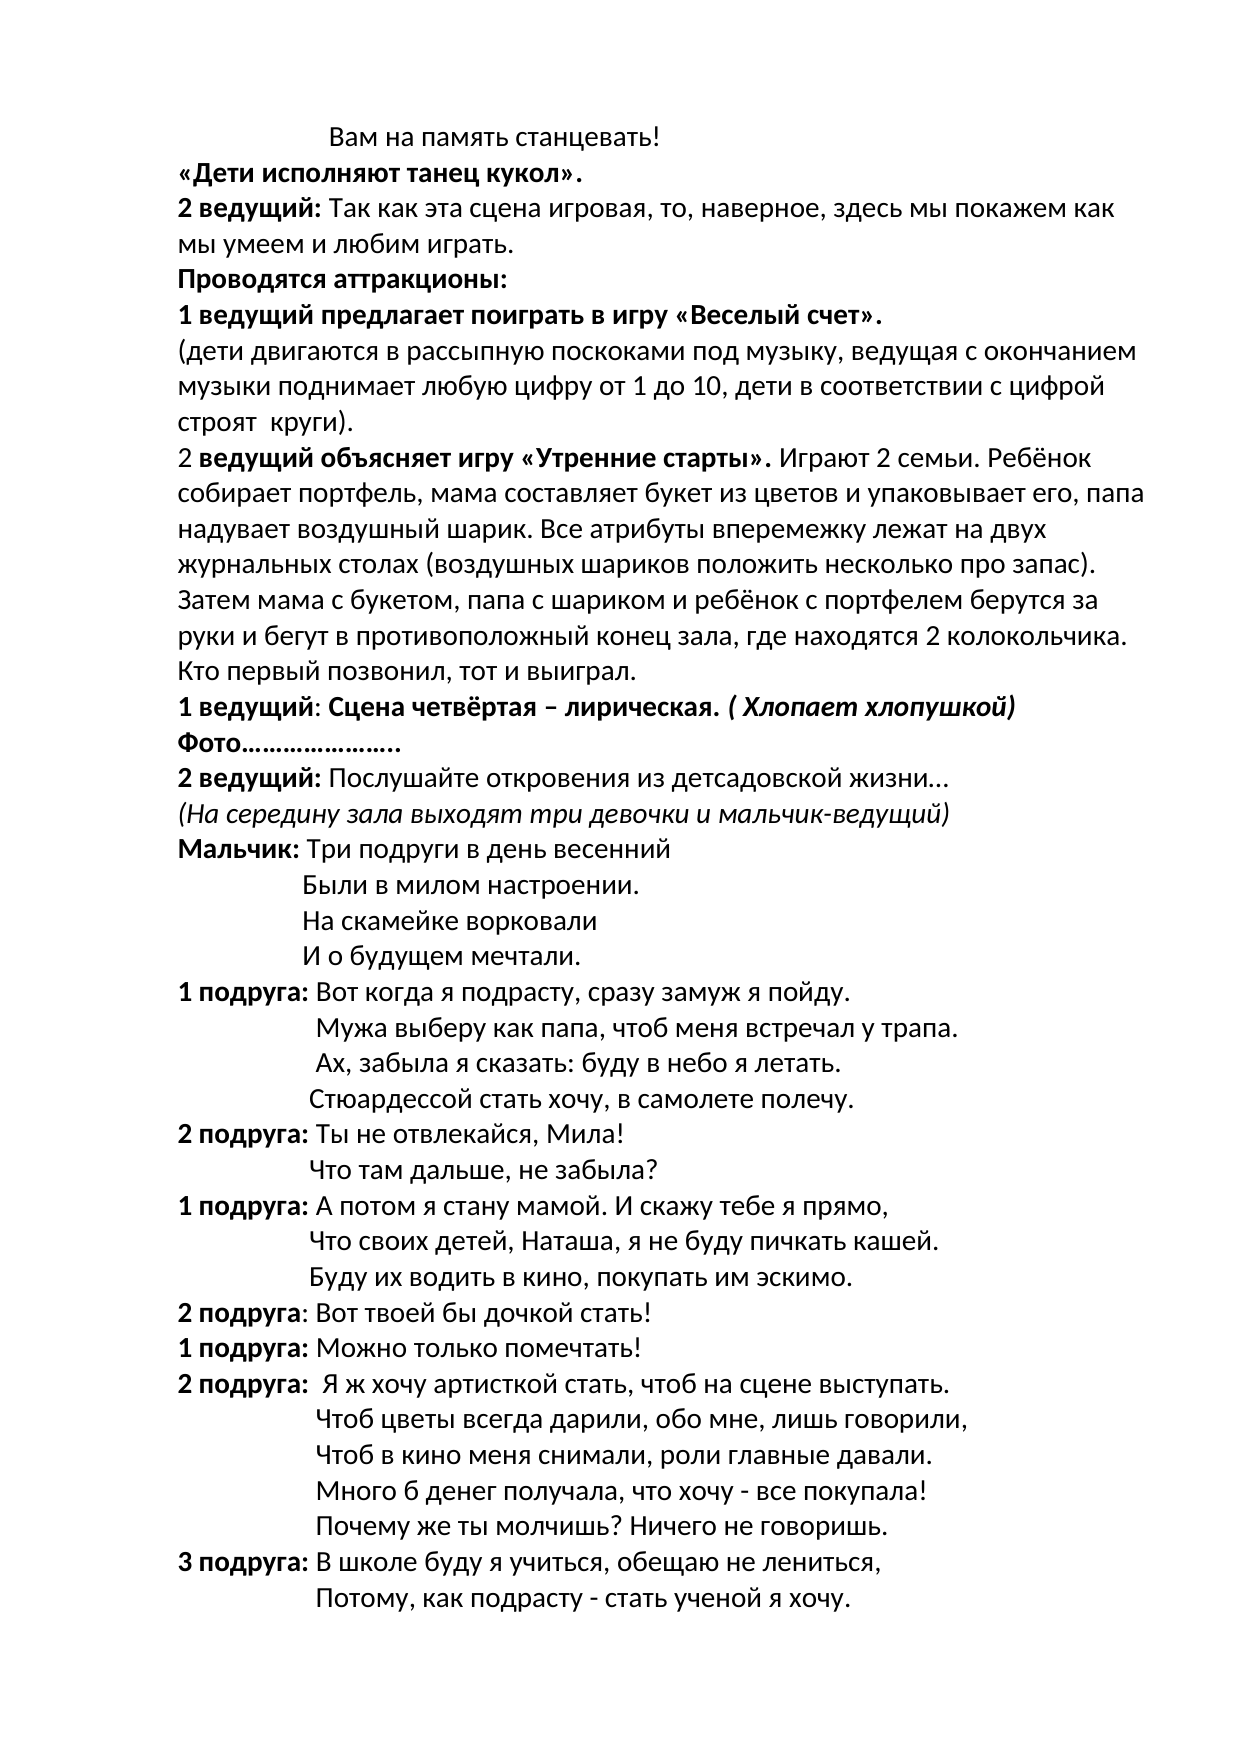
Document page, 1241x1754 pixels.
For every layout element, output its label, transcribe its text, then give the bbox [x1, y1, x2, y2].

text Почему же ты молчишь? Ничего не говоришь. [177, 1507, 1152, 1543]
text Что там дальше, не забыла? [177, 1151, 1152, 1187]
text 2 подруга: Вот твоей бы дочкой стать! [177, 1294, 1152, 1329]
text Были в милом настроении. [177, 866, 1152, 902]
text 1 ведущий: Сцена четвёртая – лирическая. ( Хлопает хлопушкой) [177, 688, 1152, 724]
text Мальчик: Три подруги в день весенний [177, 831, 1152, 866]
text Мужа выберу как папа, чтоб меня встречал у трапа. [177, 1009, 1152, 1044]
text 2 ведущий объясняет игру «Утренние старты». Играют 2 семьи. Ребёнок собирает портфель, мама составляет букет из цветов и упаковывает его, папа надувает воздушный шарик. Все атрибуты вперемежку лежат на двух журнальных столах (воздушных шариков положить несколько про запас). Затем мама с букетом, папа с шариком и ребёнок с портфелем берутся за руки и бегут в противоположный конец зала, где находятся 2 колокольчика. Кто первый позвонил, тот и выиграл. [177, 439, 1152, 688]
text 1 подруга: Можно только помечтать! [177, 1329, 1152, 1365]
text Проводятся аттракционы: [177, 261, 1152, 296]
text Чтоб цветы всегда дарили, обо мне, лишь говорили, [177, 1401, 1152, 1436]
text Потому, как подрасту - стать ученой я хочу. [177, 1579, 1152, 1614]
text Буду их водить в кино, покупать им эскимо. [177, 1258, 1152, 1294]
text Фото………………….. [177, 724, 1152, 759]
text 3 подруга: В школе буду я учиться, обещаю не лениться, [177, 1543, 1152, 1579]
text (На середину зала выходят три девочки и мальчик-ведущий) [177, 795, 1152, 831]
text Что своих детей, Наташа, я не буду пичкать кашей. [177, 1222, 1152, 1258]
text 2 ведущий: Так как эта сцена игровая, то, наверное, здесь мы покажем как мы умеем и любим играть. [177, 189, 1152, 261]
text Стюардессой стать хочу, в самолете полечу. [177, 1080, 1152, 1116]
text 2 подруга: Ты не отвлекайся, Мила! [177, 1116, 1152, 1151]
text Много б денег получала, что хочу - все покупала! [177, 1472, 1152, 1507]
text 1 ведущий предлагает поиграть в игру «Веселый счет». [177, 296, 1152, 332]
text 2 ведущий: Послушайте откровения из детсадовской жизни… [177, 759, 1152, 795]
text 2 подруга: Я ж хочу артисткой стать, чтоб на сцене выступать. [177, 1365, 1152, 1401]
text 1 подруга: А потом я стану мамой. И скажу тебе я прямо, [177, 1187, 1152, 1222]
text (дети двигаются в рассыпную поскоками под музыку, ведущая с окончанием музыки поднимает любую цифру от 1 до 10, дети в соответствии с цифрой строят круги). [177, 332, 1152, 439]
text На скамейке ворковали [177, 902, 1152, 937]
text И о будущем мечтали. [177, 937, 1152, 973]
text Ах, забыла я сказать: буду в небо я летать. [177, 1044, 1152, 1080]
text «Дети исполняют танец кукол». [177, 154, 1152, 189]
text Вам на память станцевать! [177, 118, 1152, 154]
text 1 подруга: Вот когда я подрасту, сразу замуж я пойду. [177, 973, 1152, 1009]
text Чтоб в кино меня снимали, роли главные давали. [177, 1436, 1152, 1472]
